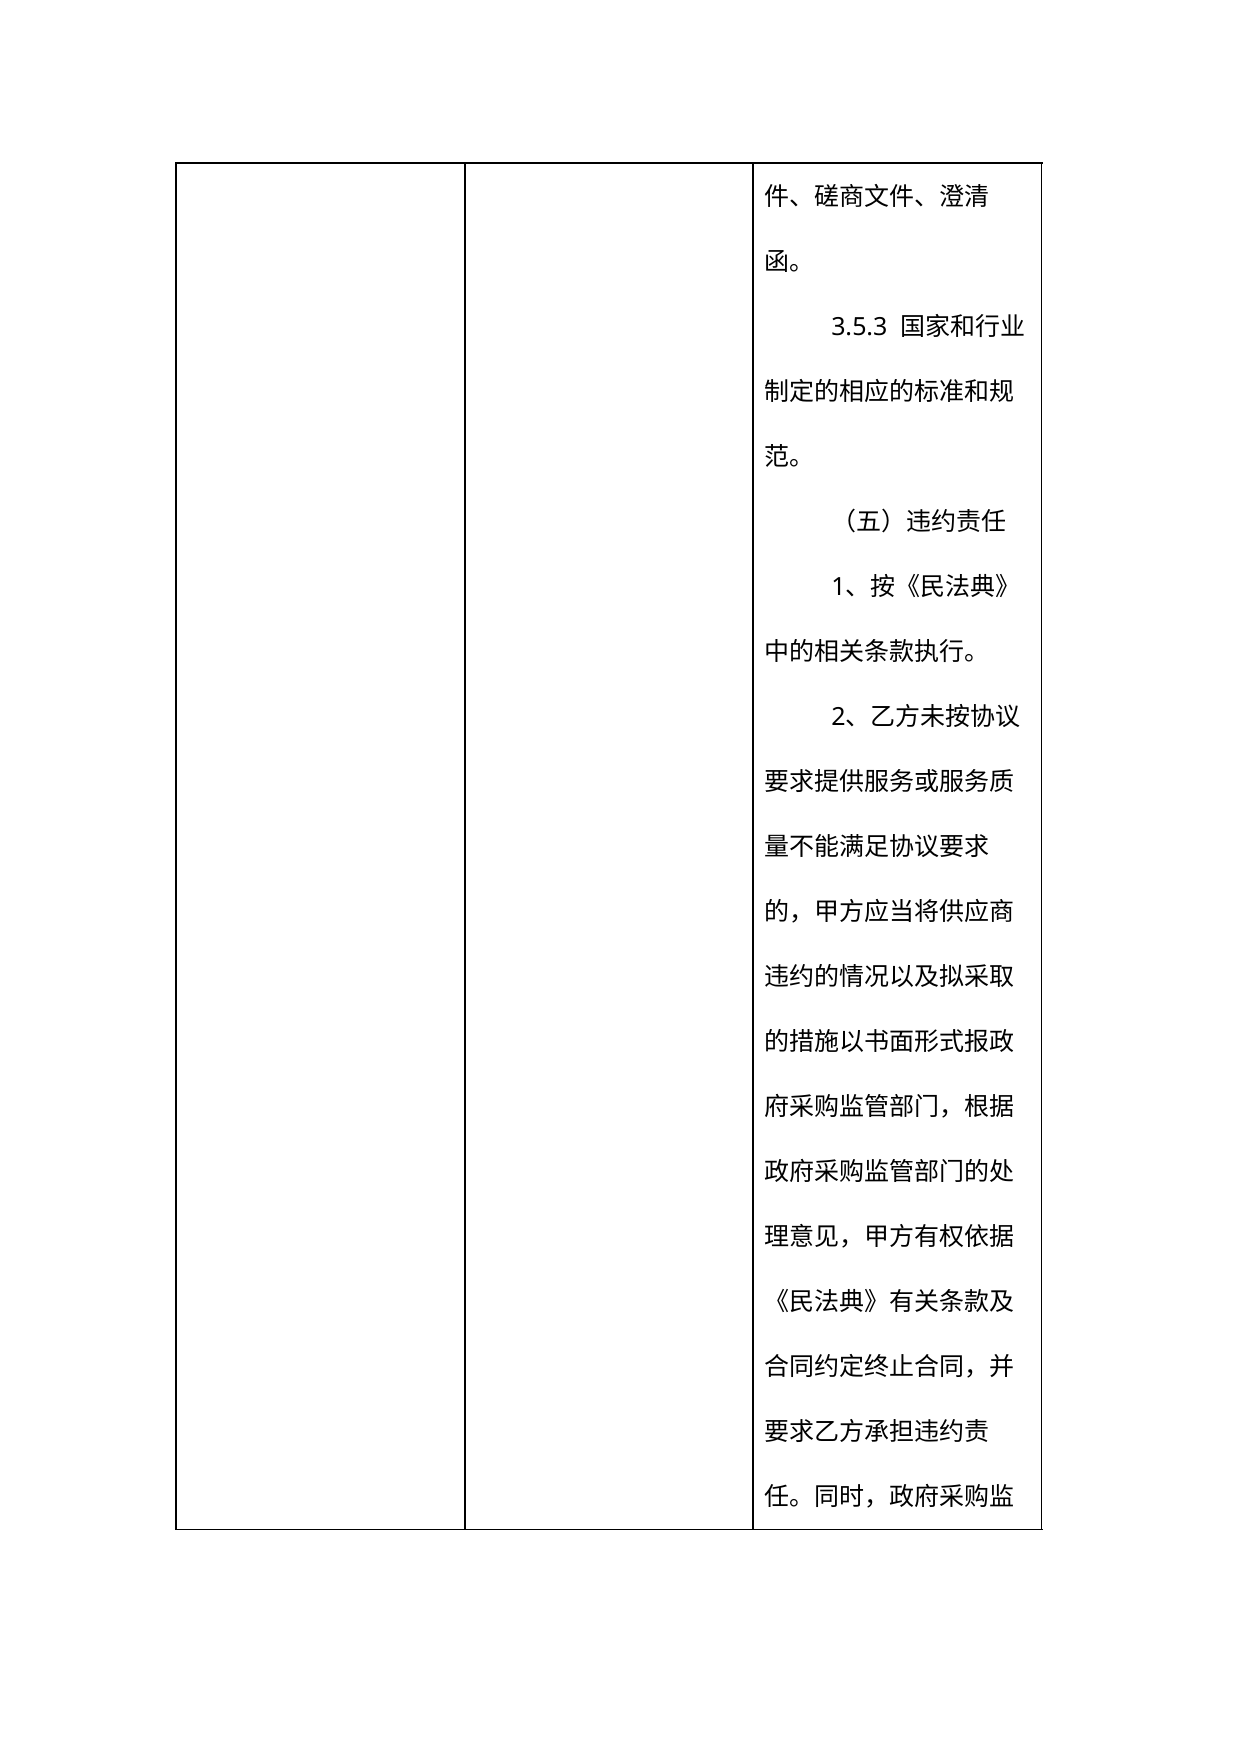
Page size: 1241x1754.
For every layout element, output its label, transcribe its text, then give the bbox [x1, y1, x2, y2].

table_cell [754, 164, 1041, 1528]
table_cell 1 [177, 164, 464, 1528]
table_cell [466, 164, 752, 1528]
